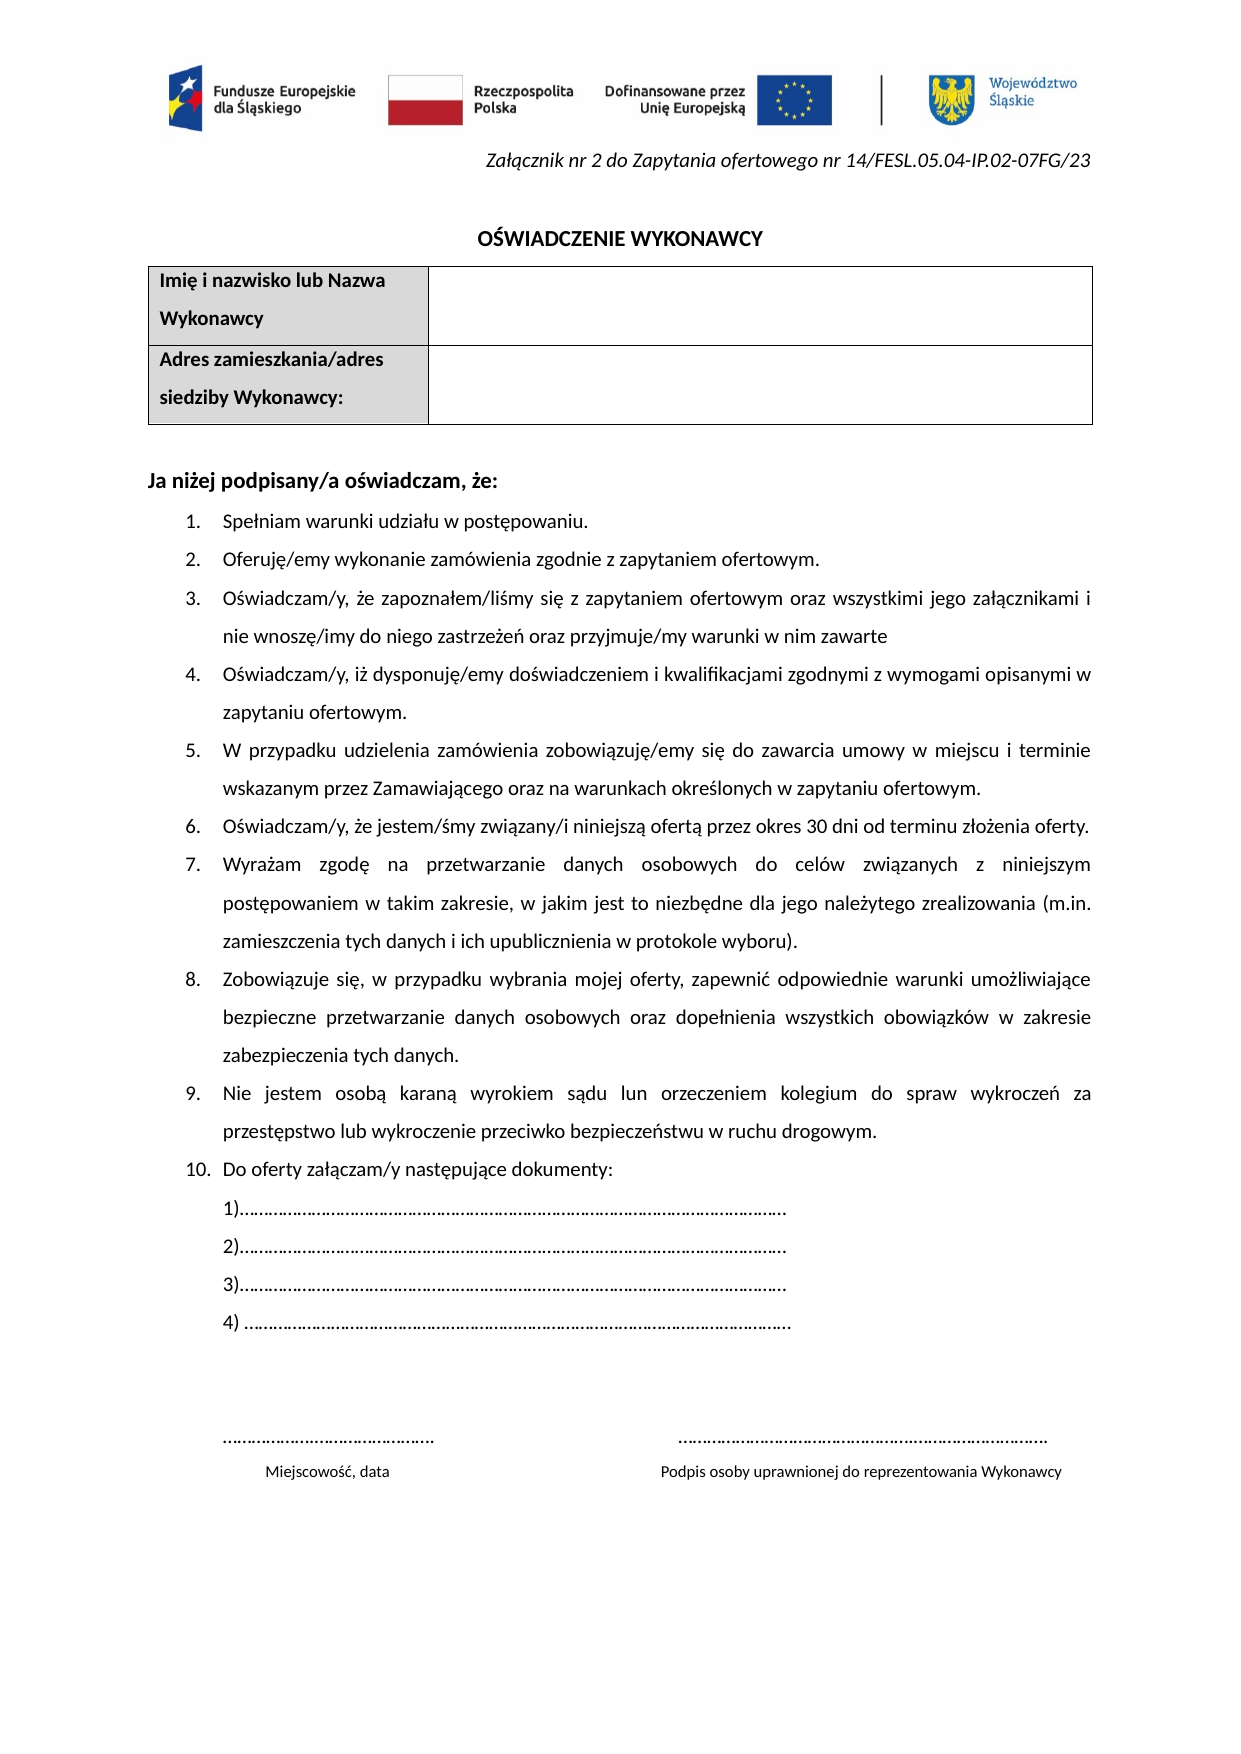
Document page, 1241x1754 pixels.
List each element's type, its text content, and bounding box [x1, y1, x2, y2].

text Załącznik nr 2 do Zapytania ofertowego nr 14/FESL.05.04-IP.02-07FG/23 [148, 148, 1093, 173]
list Do oferty załączam/y następujące dokumenty: [185, 1157, 1093, 1182]
list Oświadczam/y, że zapoznałem/liśmy się z zapytaniem ofertowym oraz wszystkimi jego załącznikami i nie wnoszę/imy do niego zastrzeżeń oraz przyjmuje/my warunki w nim zawarte [185, 585, 1093, 648]
list Wyrażam zgodę na przetwarzanie danych osobowych do celów związanych z niniejszym postępowaniem w takim zakresie, w jakim jest to niezbędne dla jego należytego zrealizowania (m.in. zamieszczenia tych danych i ich upublicznienia w protokole wyboru). [185, 852, 1093, 953]
table_cell Adres zamieszkania/adres siedziby Wykonawcy: [149, 346, 428, 423]
text Miejscowość, data Podpis osoby uprawnionej do reprezentowania Wykonawcy [148, 1462, 1093, 1482]
list W przypadku udzielenia zamówienia zobowiązuję/emy się do zawarcia umowy w miejscu i terminie wskazanym przez Zamawiającego oraz na warunkach określonych w zapytaniu ofertowym. [185, 737, 1093, 801]
list 4) …………………………………………………………………………………………………… [223, 1309, 1093, 1334]
list Nie jestem osobą karaną wyrokiem sądu lun orzeczeniem kolegium do spraw wykroczeń za przestępstwo lub wykroczenie przeciwko bezpieczeństwu w ruchu drogowym. [185, 1080, 1093, 1144]
picture [152, 48, 1093, 148]
text OŚWIADCZENIE WYKONAWCY [148, 224, 1093, 252]
list Oświadczam/y, iż dysponuję/emy doświadczeniem i kwalifikacjami zgodnymi z wymogami opisanymi w zapytaniu ofertowym. [185, 661, 1093, 724]
text Ja niżej podpisany/a oświadczam, że: [148, 467, 1093, 494]
table_cell [429, 346, 1092, 423]
list 2)…………………………………………………………………………………………………… [223, 1233, 1093, 1258]
list 3)…………………………………………………………………………………………………… [223, 1271, 1093, 1296]
list Oferuję/emy wykonanie zamówienia zgodnie z zapytaniem ofertowym. [185, 547, 1093, 572]
table_header Imię i nazwisko lub Nazwa Wykonawcy [149, 267, 428, 345]
list 1)…………………………………………………………………………………………………… [223, 1195, 1093, 1220]
list Oświadczam/y, że jestem/śmy związany/i niniejszą ofertą przez okres 30 dni od terminu złożenia oferty. [185, 813, 1093, 839]
list Spełniam warunki udziału w postępowaniu. [185, 508, 1093, 534]
list ……………….……………………. ………………………………………….………………………. [223, 1423, 1093, 1449]
list Zobowiązuje się, w przypadku wybrania mojej oferty, zapewnić odpowiednie warunki umożliwiające bezpieczne przetwarzanie danych osobowych oraz dopełnienia wszystkich obowiązków w zakresie zabezpieczenia tych danych. [185, 966, 1093, 1068]
table_header [429, 267, 1092, 345]
